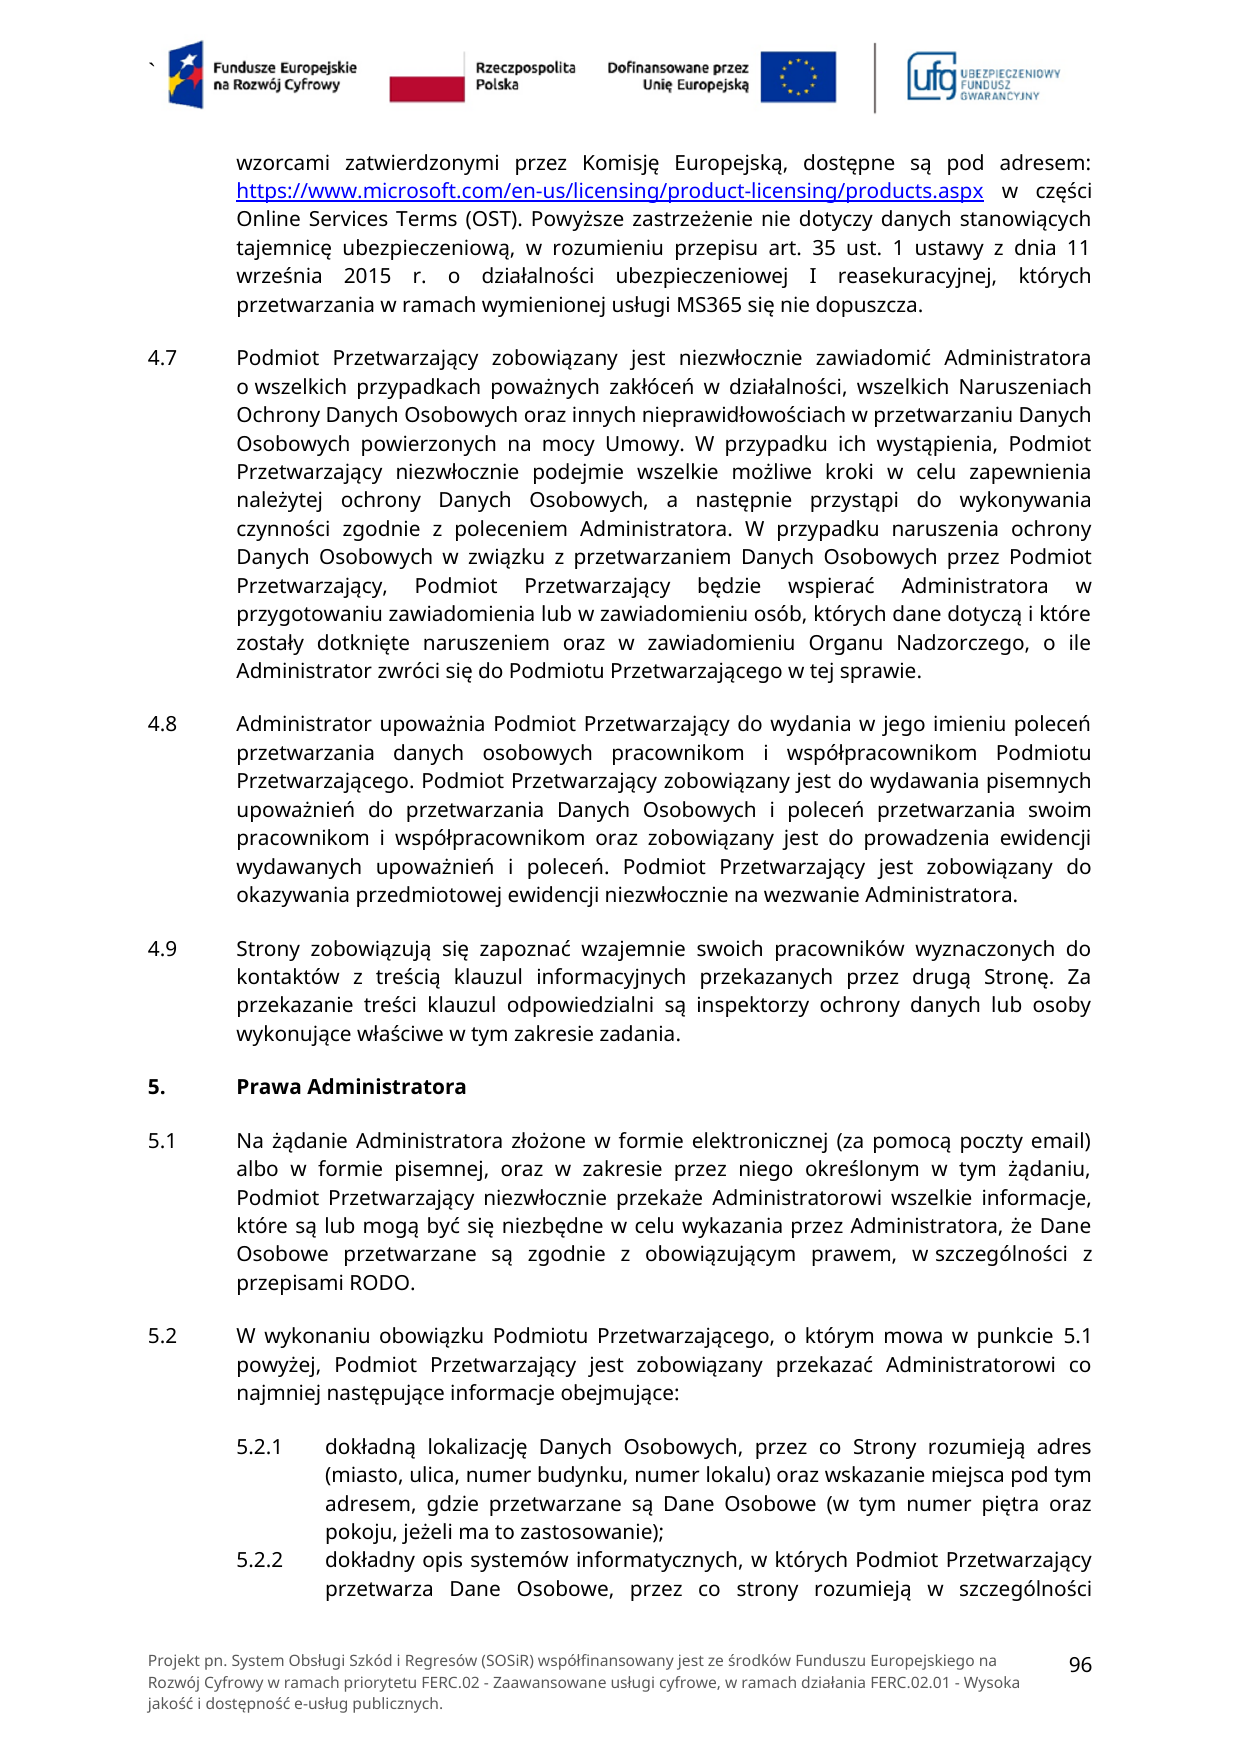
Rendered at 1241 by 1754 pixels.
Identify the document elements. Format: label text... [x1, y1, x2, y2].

list Podmiot Przetwarzający zobowiązany jest niezwłocznie zawiadomić Administratora o wszelkich przypadkach poważnych zakłóceń w działalności, wszelkich Naruszeniach Ochrony Danych Osobowych oraz innych nieprawidłowościach w przetwarzaniu Danych Osobowych powierzonych na mocy Umowy. W przypadku ich wystąpienia, Podmiot Przetwarzający niezwłocznie podejmie wszelkie możliwe kroki w celu zapewnienia należytej ochrony Danych Osobowych, a następnie przystąpi do wykonywania czynności zgodnie z poleceniem Administratora. W przypadku naruszenia ochrony Danych Osobowych w związku z przetwarzaniem Danych Osobowych przez Podmiot Przetwarzający, Podmiot Przetwarzający będzie wspierać Administratora w przygotowaniu zawiadomienia lub w zawiadomieniu osób, których dane dotyczą i które zostały dotknięte naruszeniem oraz w zawiadomieniu Organu Nadzorczego, o ile Administrator zwróci się do Podmiotu Przetwarzającego w tej sprawie. [148, 343, 1092, 684]
list Strony zobowiązują się zapoznać wzajemnie swoich pracowników wyznaczonych do kontaktów z treścią klauzul informacyjnych przekazanych przez drugą Stronę. Za przekazanie treści klauzul odpowiedzialni są inspektorzy ochrony danych lub osoby wykonujące właściwe w tym zakresie zadania. [148, 934, 1092, 1047]
list W wykonaniu obowiązku Podmiotu Przetwarzającego, o którym mowa w punkcie 5.1 powyżej, Podmiot Przetwarzający jest zobowiązany przekazać Administratorowi co najmniej następujące informacje obejmujące: [148, 1321, 1092, 1407]
list Na żądanie Administratora złożone w formie elektronicznej (za pomocą poczty email) albo w formie pisemnej, oraz w zakresie przez niego określonym w tym żądaniu, Podmiot Przetwarzający niezwłocznie przekaże Administratorowi wszelkie informacje, które są lub mogą być się niezbędne w celu wykazania przez Administratora, że Dane Osobowe przetwarzane są zgodnie z obowiązującym prawem, w szczególności z przepisami RODO. [148, 1126, 1092, 1296]
list Administrator upoważnia Podmiot Przetwarzający do wydania w jego imieniu poleceń przetwarzania danych osobowych pracownikom i współpracownikom Podmiotu Przetwarzającego. Podmiot Przetwarzający zobowiązany jest do wydawania pisemnych upoważnień do przetwarzania Danych Osobowych i poleceń przetwarzania swoim pracownikom i współpracownikom oraz zobowiązany jest do prowadzenia ewidencji wydawanych upoważnień i poleceń. Podmiot Przetwarzający jest zobowiązany do okazywania przedmiotowej ewidencji niezwłocznie na wezwanie Administratora. [148, 709, 1092, 909]
list Prawa Administratora [148, 1072, 1092, 1101]
list dokładną lokalizację Danych Osobowych, przez co Strony rozumieją adres (miasto, ulica, numer budynku, numer lokalu) oraz wskazanie miejsca pod tym adresem, gdzie przetwarzane są Dane Osobowe (w tym numer piętra oraz pokoju, jeżeli ma to zastosowanie); [236, 1432, 1092, 1546]
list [236, 1546, 1092, 1602]
picture [147, 21, 1093, 130]
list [148, 148, 1092, 318]
